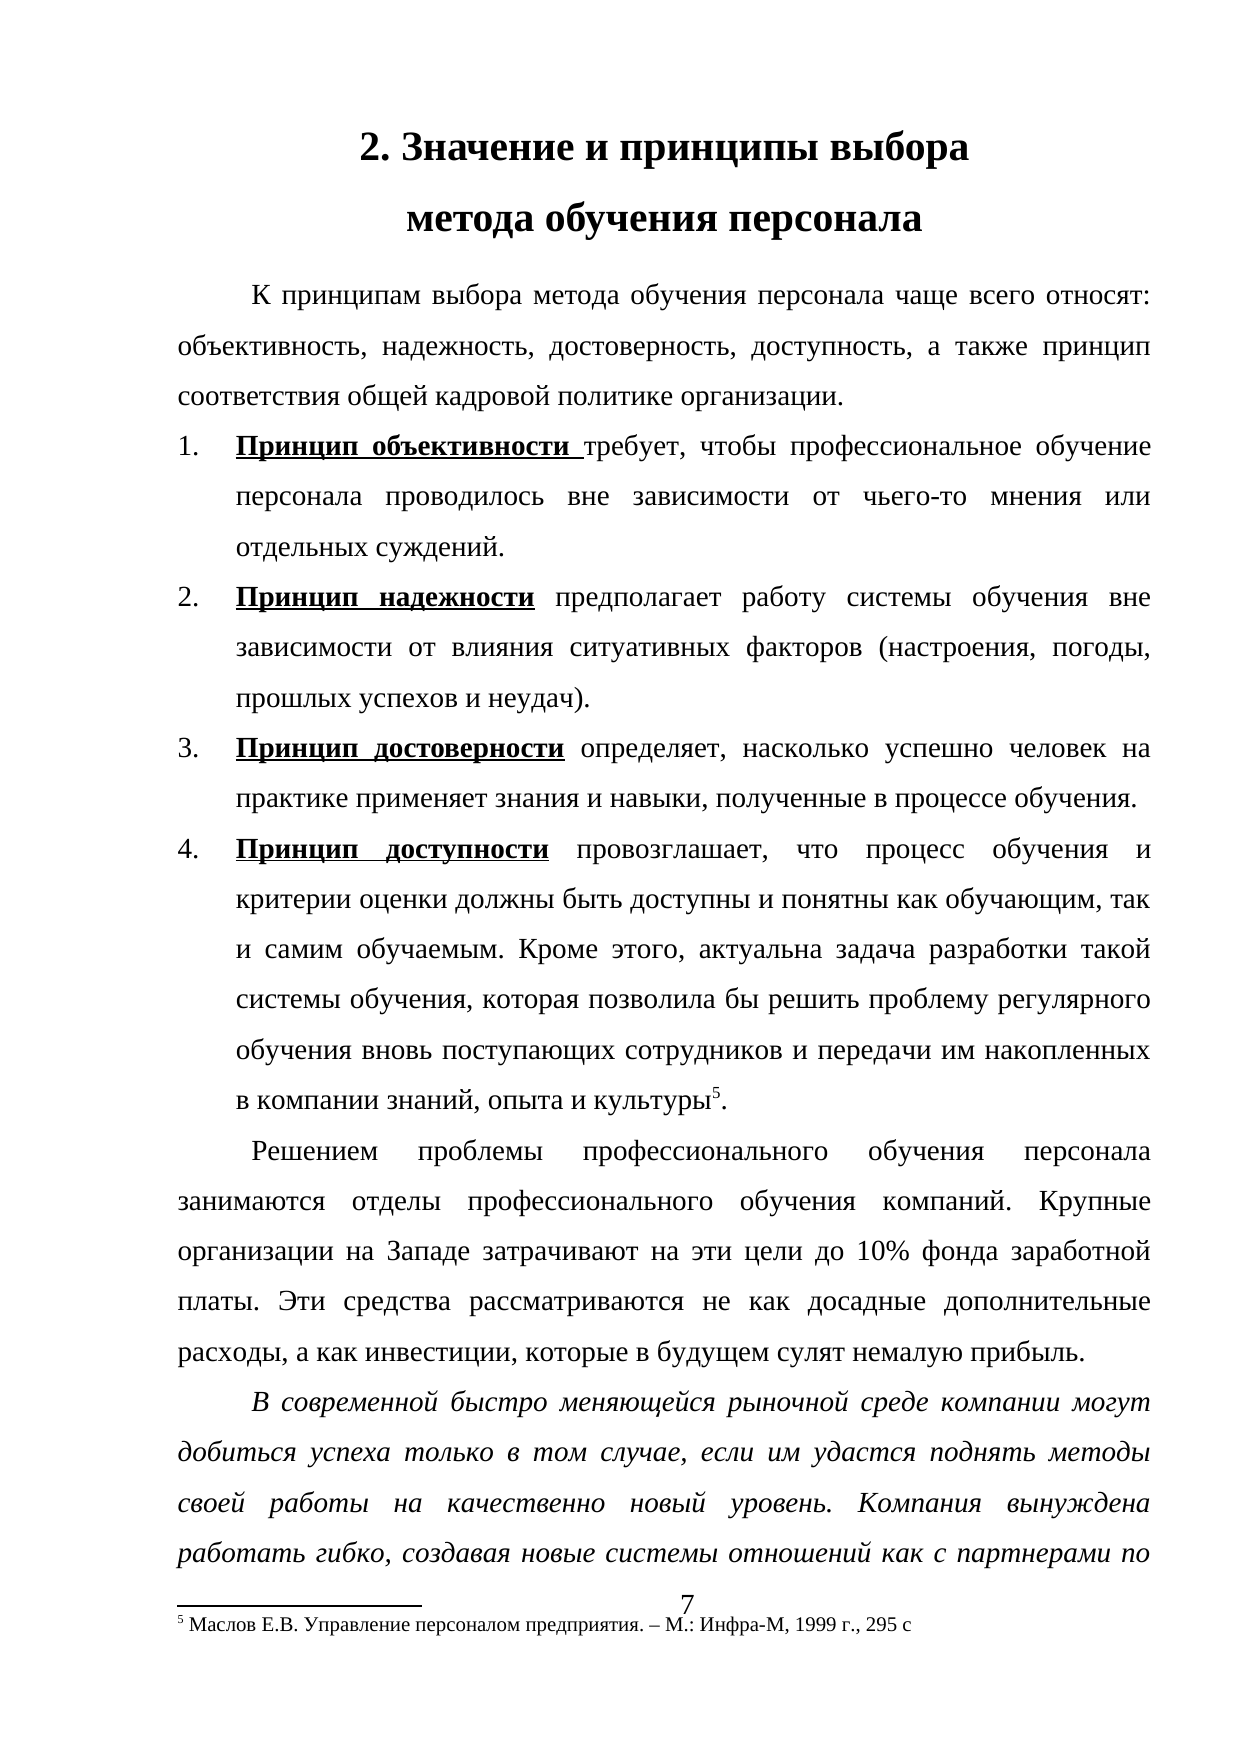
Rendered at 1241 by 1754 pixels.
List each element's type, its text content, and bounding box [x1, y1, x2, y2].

list Принцип надежности предполагает работу системы обучения вне зависимости от влияния ситуативных факторов (настроения, погоды, прошлых успехов и неудач). [177, 579, 1152, 713]
list Принцип доступности провозглашает, что процесс обучения и критерии оценки должны быть доступны и понятны как обучающим, так и самим обучаемым. Кроме этого, актуальна задача разработки такой системы обучения, которая позволила бы решить проблему регулярного обучения вновь поступающих сотрудников и передачи им накопленных в компании знаний, опыта и культуры. [177, 831, 1152, 1116]
text Решением проблемы профессионального обучения персонала занимаются отделы профессионального обучения компаний. Крупные организации на Западе затрачивают на эти цели до 10% фонда заработной платы. Эти средства рассматриваются не как досадные дополнительные расходы, а как инвестиции, которые в будущем сулят немалую прибыль. [177, 1133, 1152, 1367]
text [177, 1384, 1152, 1569]
text К принципам выбора метода обучения персонала чаще всего относят: объективность, надежность, достоверность, доступность, а также принцип соответствия общей кадровой политике организации. [177, 277, 1152, 411]
list Принцип объективности требует, чтобы профессиональное обучение персонала проводилось вне зависимости от чьего-то мнения или отдельных суждений. [177, 428, 1152, 562]
subtitle 2. Значение и принципы выбора метода обучения персонала [295, 121, 1033, 241]
list Принцип достоверности определяет, насколько успешно человек на практике применяет знания и навыки, полученные в процессе обучения. [177, 730, 1152, 814]
